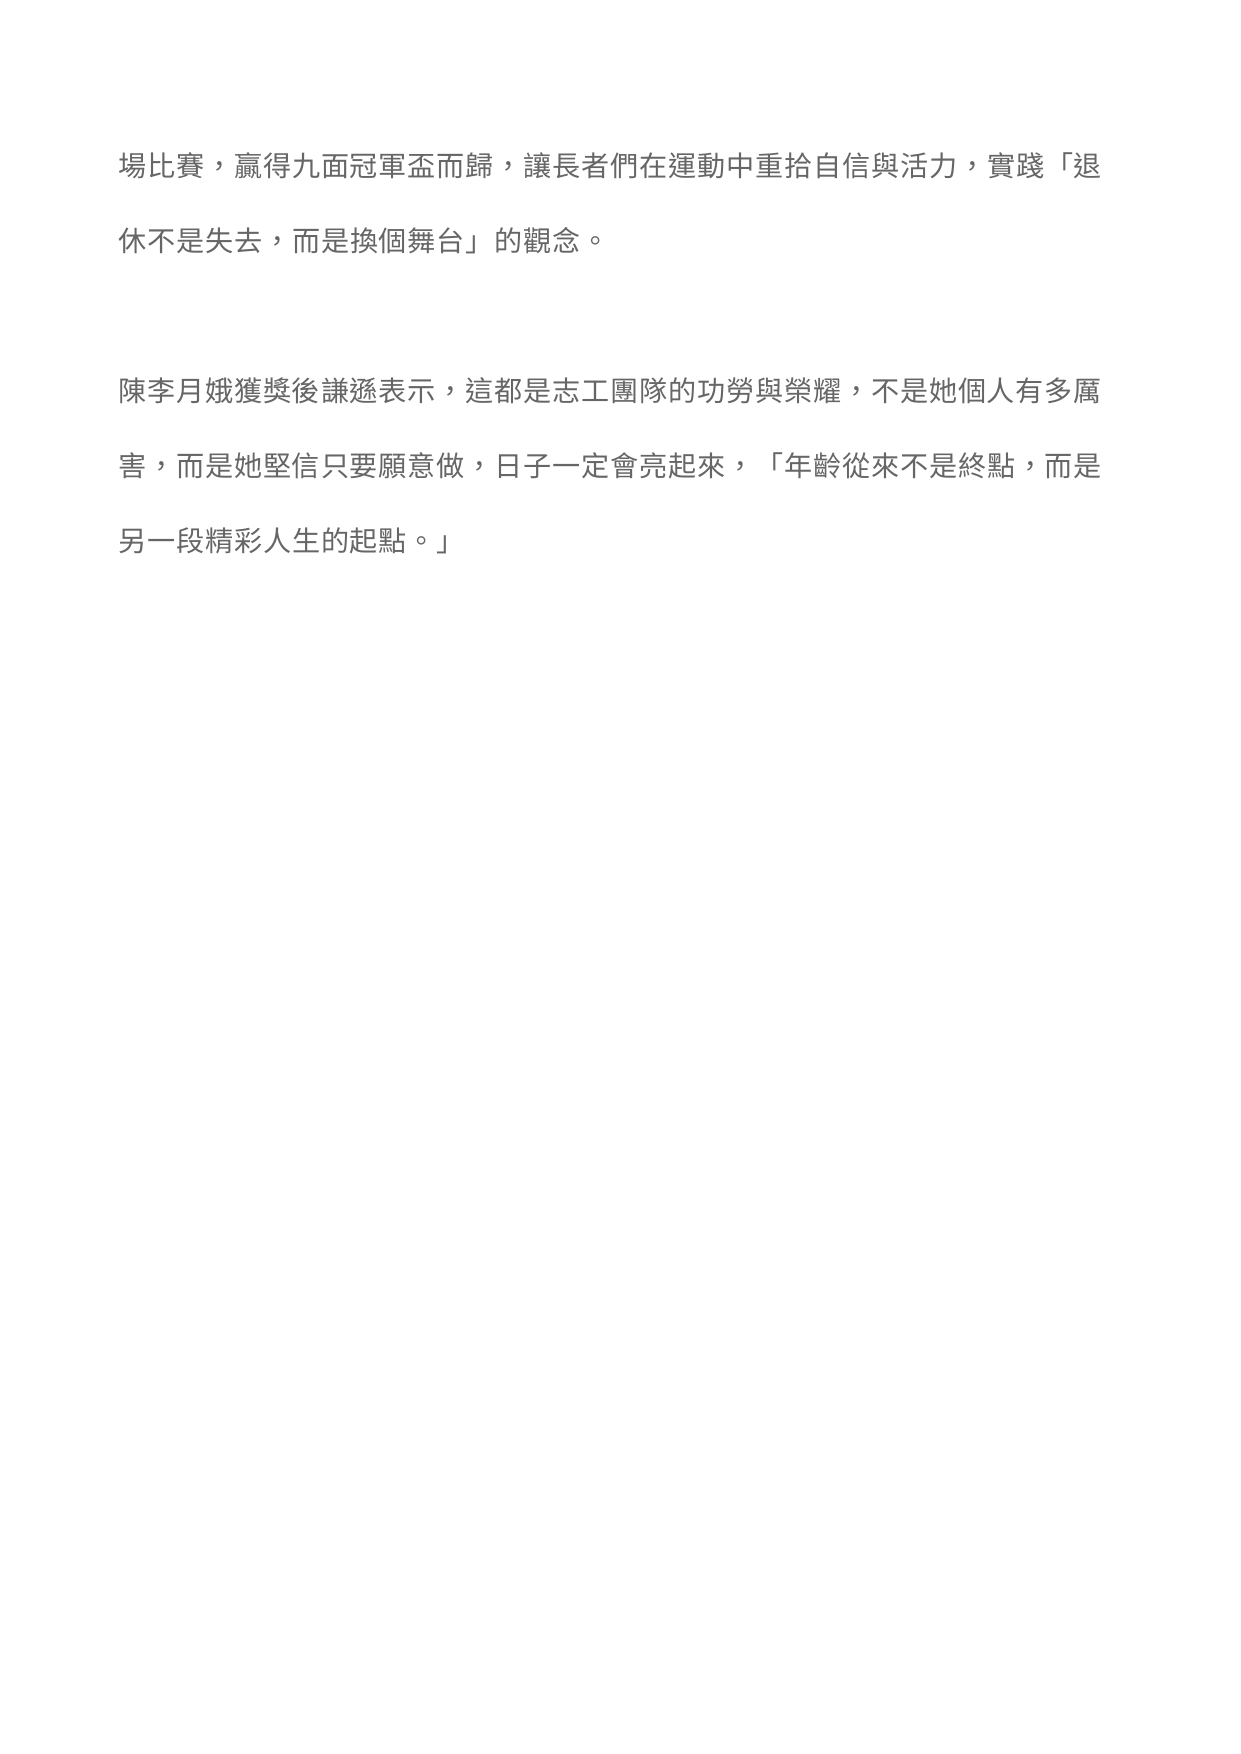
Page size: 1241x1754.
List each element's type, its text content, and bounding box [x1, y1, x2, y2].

text 陳李月娥獲獎後謙遜表示，這都是志工團隊的功勞與榮耀，不是她個人有多厲害，而是她堅信只要願意做，日子一定會亮起來，「年齡從來不是終點，而是另一段精彩人生的起點。」 [118, 352, 1122, 577]
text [118, 127, 1122, 277]
